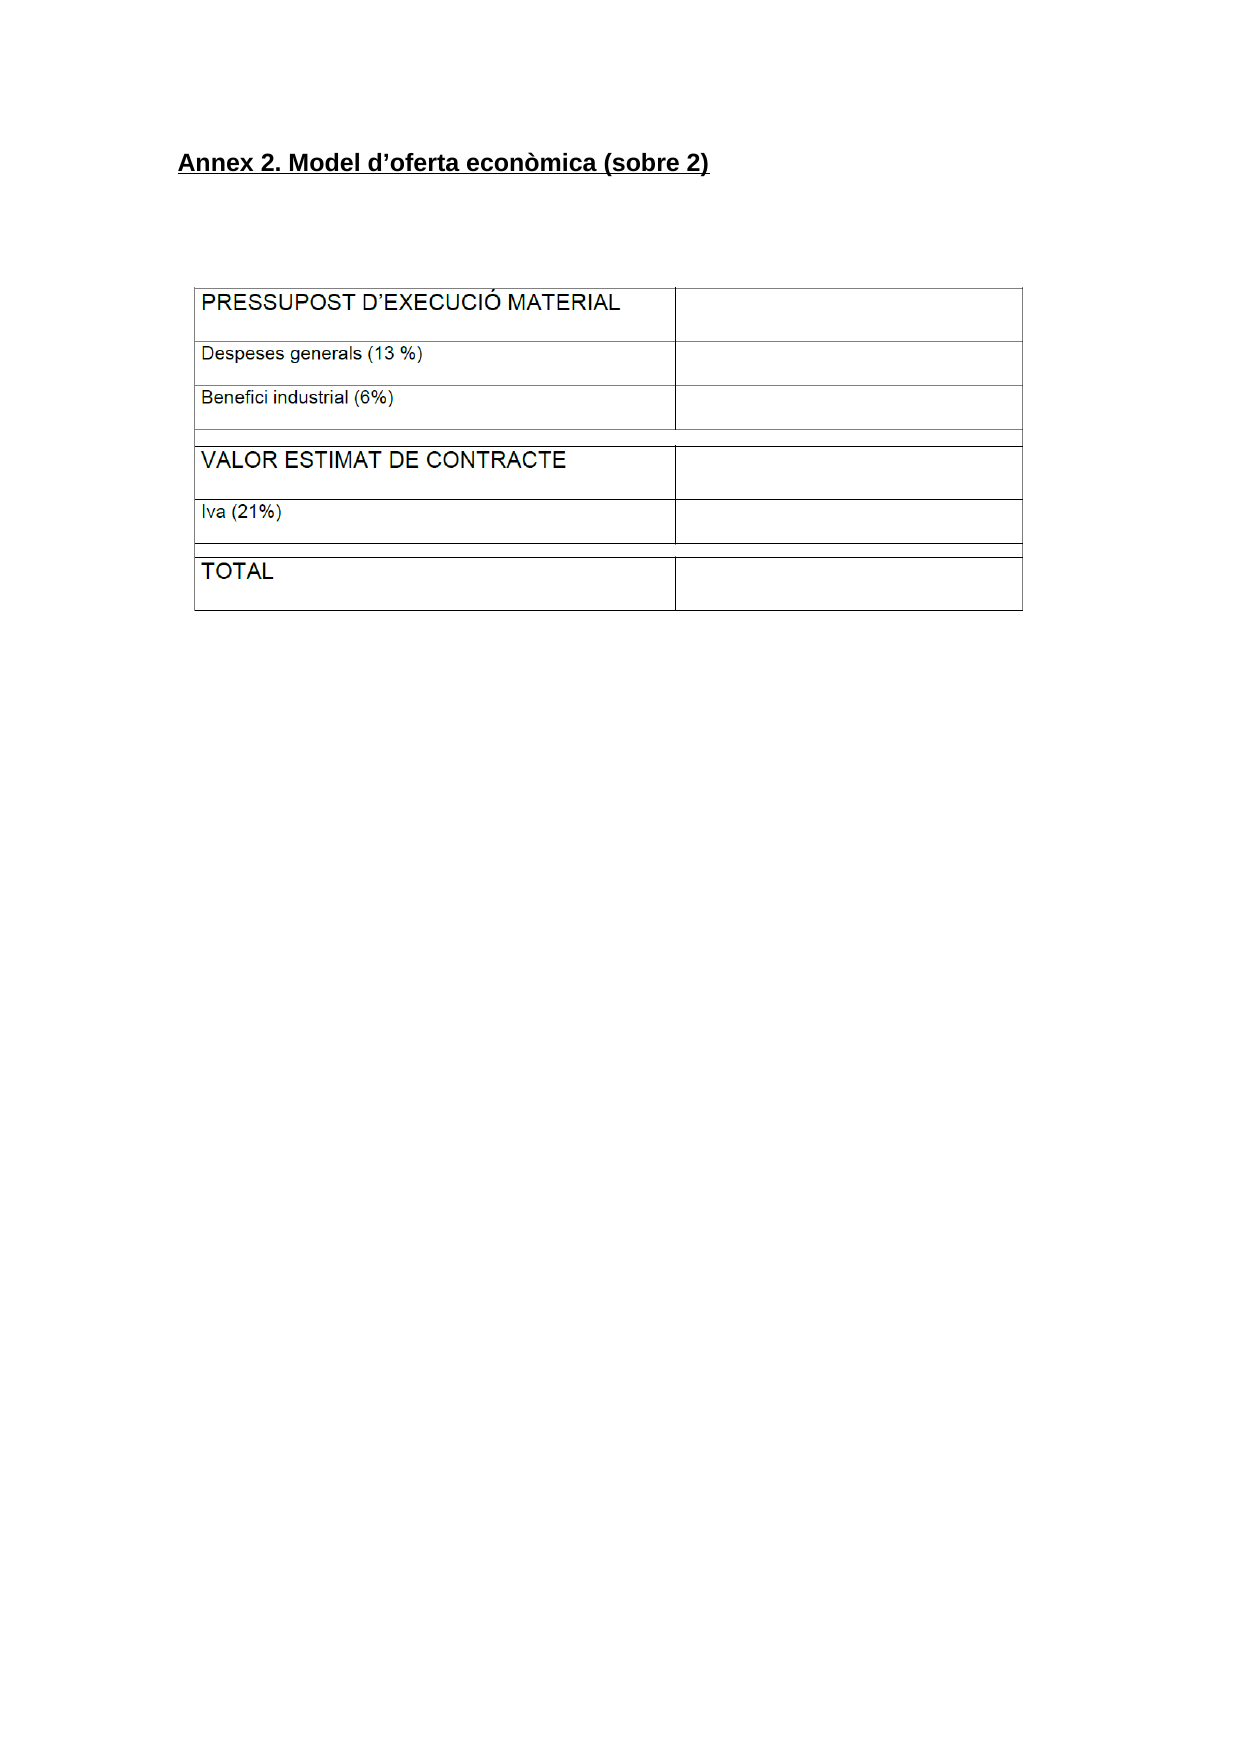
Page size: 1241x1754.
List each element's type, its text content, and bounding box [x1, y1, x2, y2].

text Annex 2. Model d’oferta econòmica (sobre 2) [177, 148, 1063, 176]
picture [177, 262, 1063, 636]
